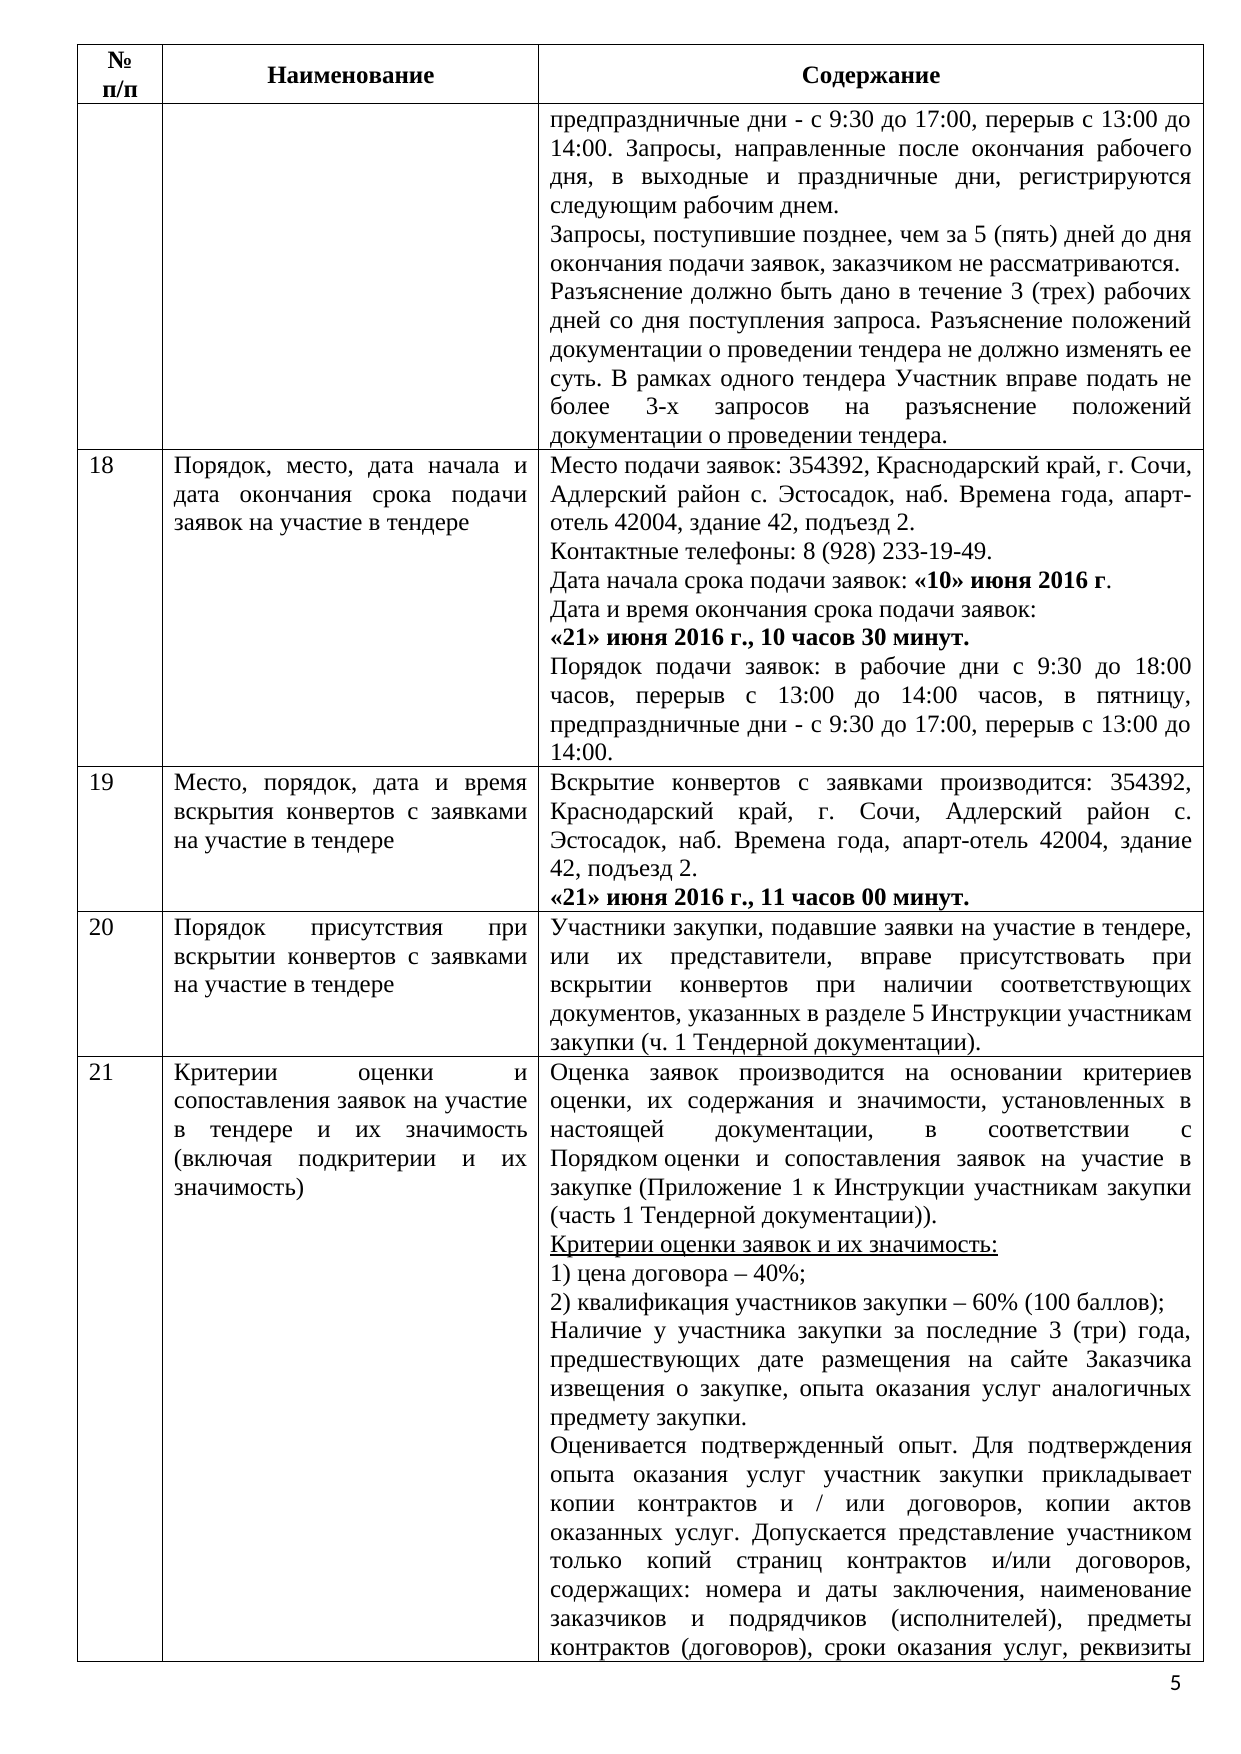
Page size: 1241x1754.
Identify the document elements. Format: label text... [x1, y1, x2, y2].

table_cell [78, 450, 162, 766]
table_cell Порядок, место, дата начала и дата окончания срока подачи заявок на участие в тендере [163, 450, 538, 766]
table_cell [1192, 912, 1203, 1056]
table_cell Место, порядок, дата и время вскрытия конвертов с заявками на участие в тендере [163, 767, 538, 911]
table_cell [78, 767, 162, 911]
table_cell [163, 104, 538, 449]
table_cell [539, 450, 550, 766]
table_cell [78, 104, 162, 449]
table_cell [163, 1057, 538, 1661]
table_header Содержание [539, 45, 1203, 103]
table_cell 21 [78, 1057, 162, 1661]
table_header Наименование [163, 45, 538, 103]
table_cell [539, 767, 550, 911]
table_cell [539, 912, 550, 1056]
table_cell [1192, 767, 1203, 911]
table_cell Порядок присутствия при вскрытии конвертов с заявками на участие в тендере [163, 912, 538, 1056]
table_cell 20 [78, 912, 162, 1056]
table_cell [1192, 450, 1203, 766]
